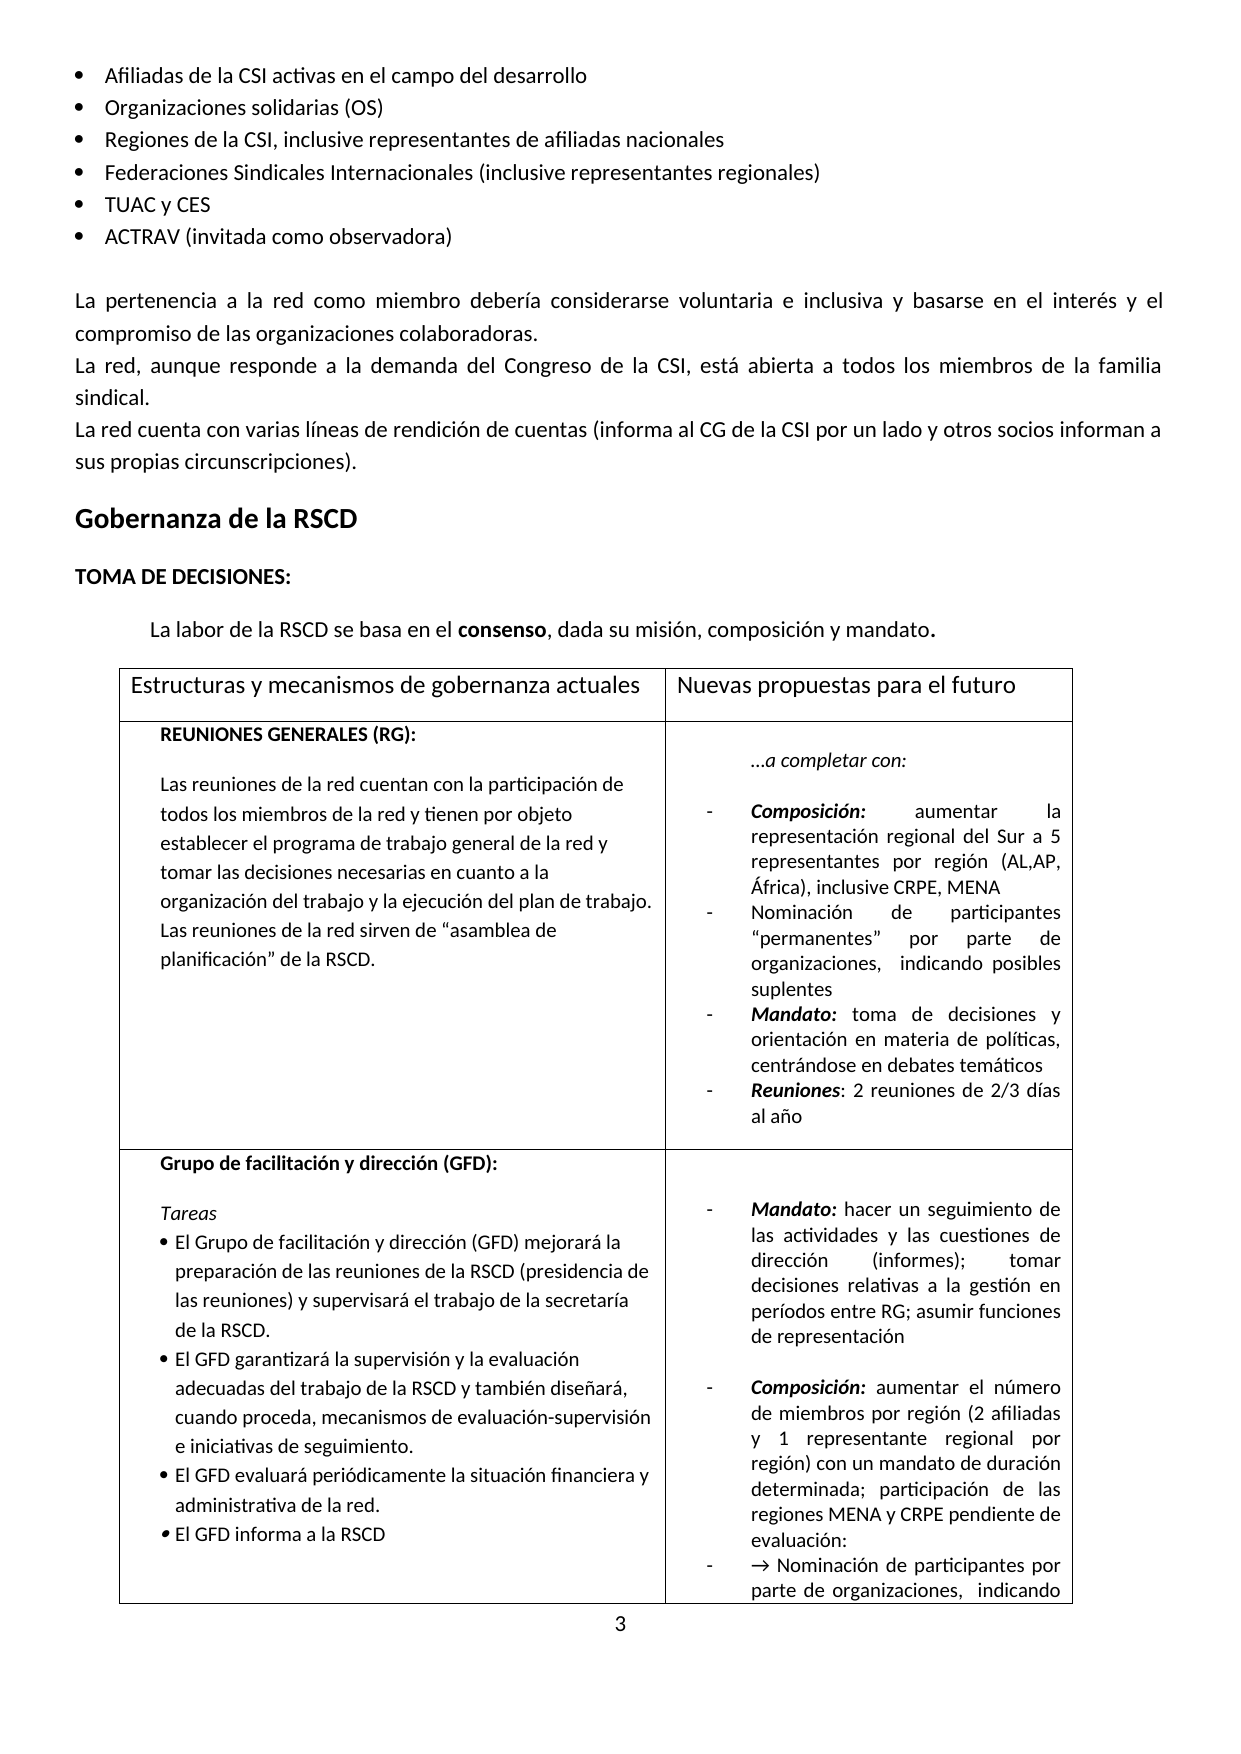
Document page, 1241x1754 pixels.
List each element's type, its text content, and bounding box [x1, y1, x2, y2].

table_header Estructuras y mecanismos de gobernanza actuales [120, 669, 665, 721]
list Federaciones Sindicales Internacionales (inclusive representantes regionales) [75, 158, 1165, 186]
list ACTRAV (invitada como observadora) [75, 222, 1165, 250]
list Regiones de la CSI, inclusive representantes de afiliadas nacionales [75, 126, 1165, 153]
table_cell …a completar con: Composición: aumentar la representación regional del Sur a 5 representantes por región (AL,AP, África), inclusive CRPE, MENA Nominación de participantes “permanentes” por parte de organizaciones, indicando posibles suplentes Mandato: toma de decisiones y orientación en materia de políticas, centrándose en debates temáticos Reuniones: 2 reuniones de 2/3 días al año [666, 722, 1072, 1149]
list Organizaciones solidarias (OS) [75, 93, 1165, 121]
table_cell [120, 1150, 665, 1603]
list La red, aunque responde a la demanda del Congreso de la CSI, está abierta a todos los miembros de la familia sindical. [75, 351, 1165, 411]
table_cell REUNIONES GENERALES (RG): Las reuniones de la red cuentan con la participación de todos los miembros de la red y tienen por objeto establecer el programa de trabajo general de la red y tomar las decisiones necesarias en cuanto a la organización del trabajo y la ejecución del plan de trabajo. Las reuniones de la red sirven de “asamblea de planificación” de la RSCD. [120, 722, 665, 1149]
list La red cuenta con varias líneas de rendición de cuentas (informa al CG de la CSI por un lado y otros socios informan a sus propias circunscripciones). [75, 415, 1165, 475]
text Gobernanza de la RSCD [75, 500, 1165, 536]
list Afiliadas de la CSI activas en el campo del desarrollo [75, 61, 1165, 89]
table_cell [666, 1150, 1072, 1603]
table_header Nuevas propuestas para el futuro [666, 669, 1072, 721]
text La labor de la RSCD se basa en el consenso, dada su misión, composición y mandato. [75, 615, 1165, 643]
text TOMA DE DECISIONES: [75, 562, 1165, 590]
list TUAC y CES [75, 190, 1165, 218]
list La pertenencia a la red como miembro debería considerarse voluntaria e inclusiva y basarse en el interés y el compromiso de las organizaciones colaboradoras. [75, 286, 1165, 347]
